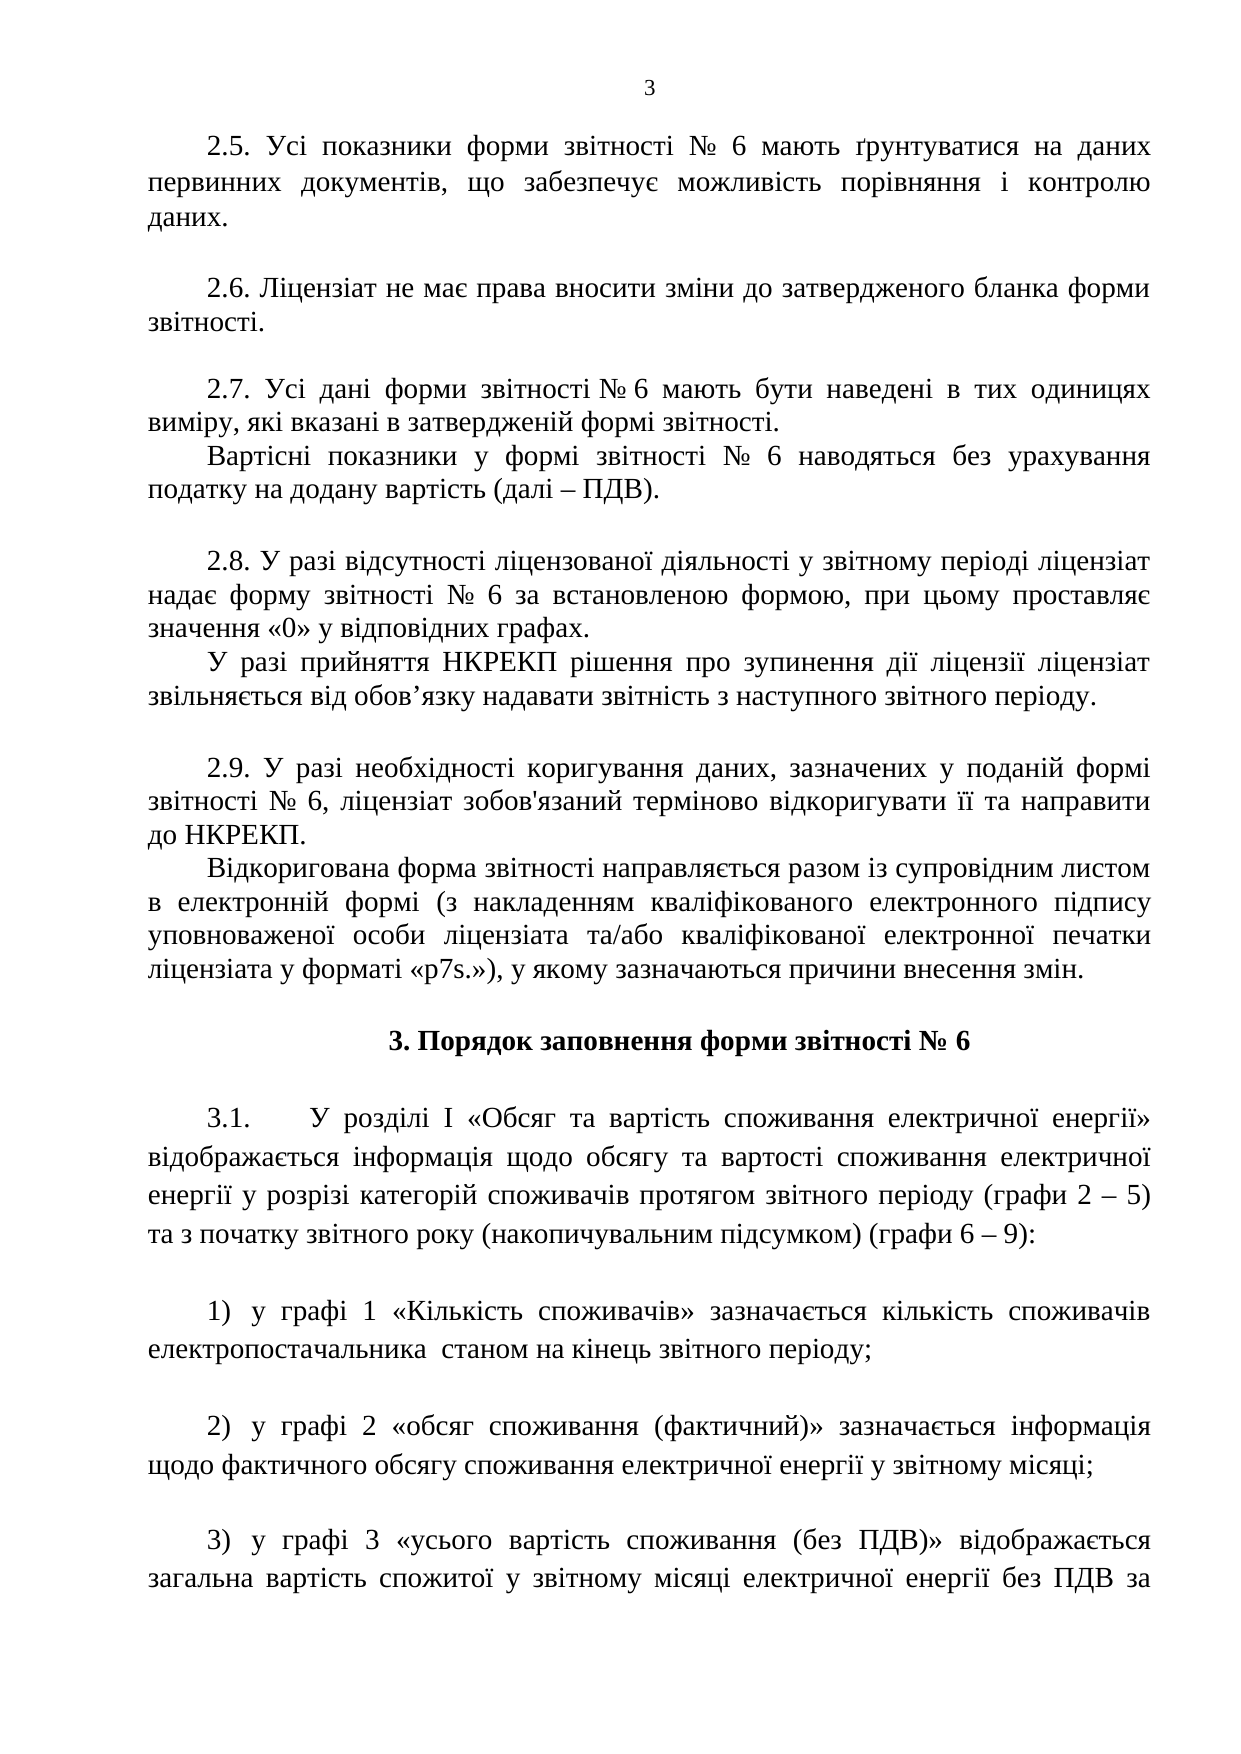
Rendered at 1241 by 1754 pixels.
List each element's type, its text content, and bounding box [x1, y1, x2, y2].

text Відкоригована форма звітності направляється разом із супровідним листом в електронній формі (з накладенням кваліфікованого електронного підпису уповноваженої особи ліцензіата та/або кваліфікованої електронної печатки ліцензіата у форматі «p7s.»), у якому зазначаються причини внесення змін. [148, 850, 1152, 984]
text 2.8. У разі відсутності ліцензованої діяльності у звітному періоді ліцензіат надає форму звітності № 6 за встановленою формою, при цьому проставляє значення «0» у відповідних графах. [148, 543, 1152, 644]
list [148, 1522, 1152, 1594]
text 2.7. Усі дані форми звітності № 6 мають бути наведені в тих одиницях виміру, які вказані в затвердженій формі звітності. [148, 371, 1152, 438]
list У розділі І «Обсяг та вартість споживання електричної енергії» відображається інформація щодо обсягу та вартості споживання електричної енергії у розрізі категорій споживачів протягом звітного періоду (графи 2 – 5) та з початку звітного року (накопичувальним підсумком) (графи 6 – 9): [148, 1100, 1152, 1249]
text 2.5. Усі показники форми звітності № 6 мають ґрунтуватися на даних первинних документів, що забезпечує можливість порівняння і контролю даних. [148, 128, 1152, 233]
list у графі 1 «Кількість споживачів» зазначається кількість споживачів електропостачальника станом на кінець звітного періоду; [148, 1293, 1152, 1365]
text У разі прийняття НКРЕКП рішення про зупинення дії ліцензії ліцензіат звільняється від обов’язку надавати звітність з наступного звітного періоду. [148, 644, 1152, 711]
list у графі 2 «обсяг споживання (фактичний)» зазначається інформація щодо фактичного обсягу споживання електричної енергії у звітному місяці; [148, 1408, 1152, 1481]
text Вартісні показники у формі звітності № 6 наводяться без урахування податку на додану вартість (далі – ПДВ). [148, 438, 1152, 505]
text 2.9. У разі необхідності коригування даних, зазначених у поданій формі звітності № 6, ліцензіат зобов'язаний терміново відкоригувати її та направити до НКРЕКП. [148, 750, 1152, 850]
text 2.6. Ліцензіат не має права вносити зміни до затвердженого бланка форми звітності. [148, 270, 1152, 337]
list 3. Порядок заповнення форми звітності № 6 [148, 1023, 1152, 1057]
